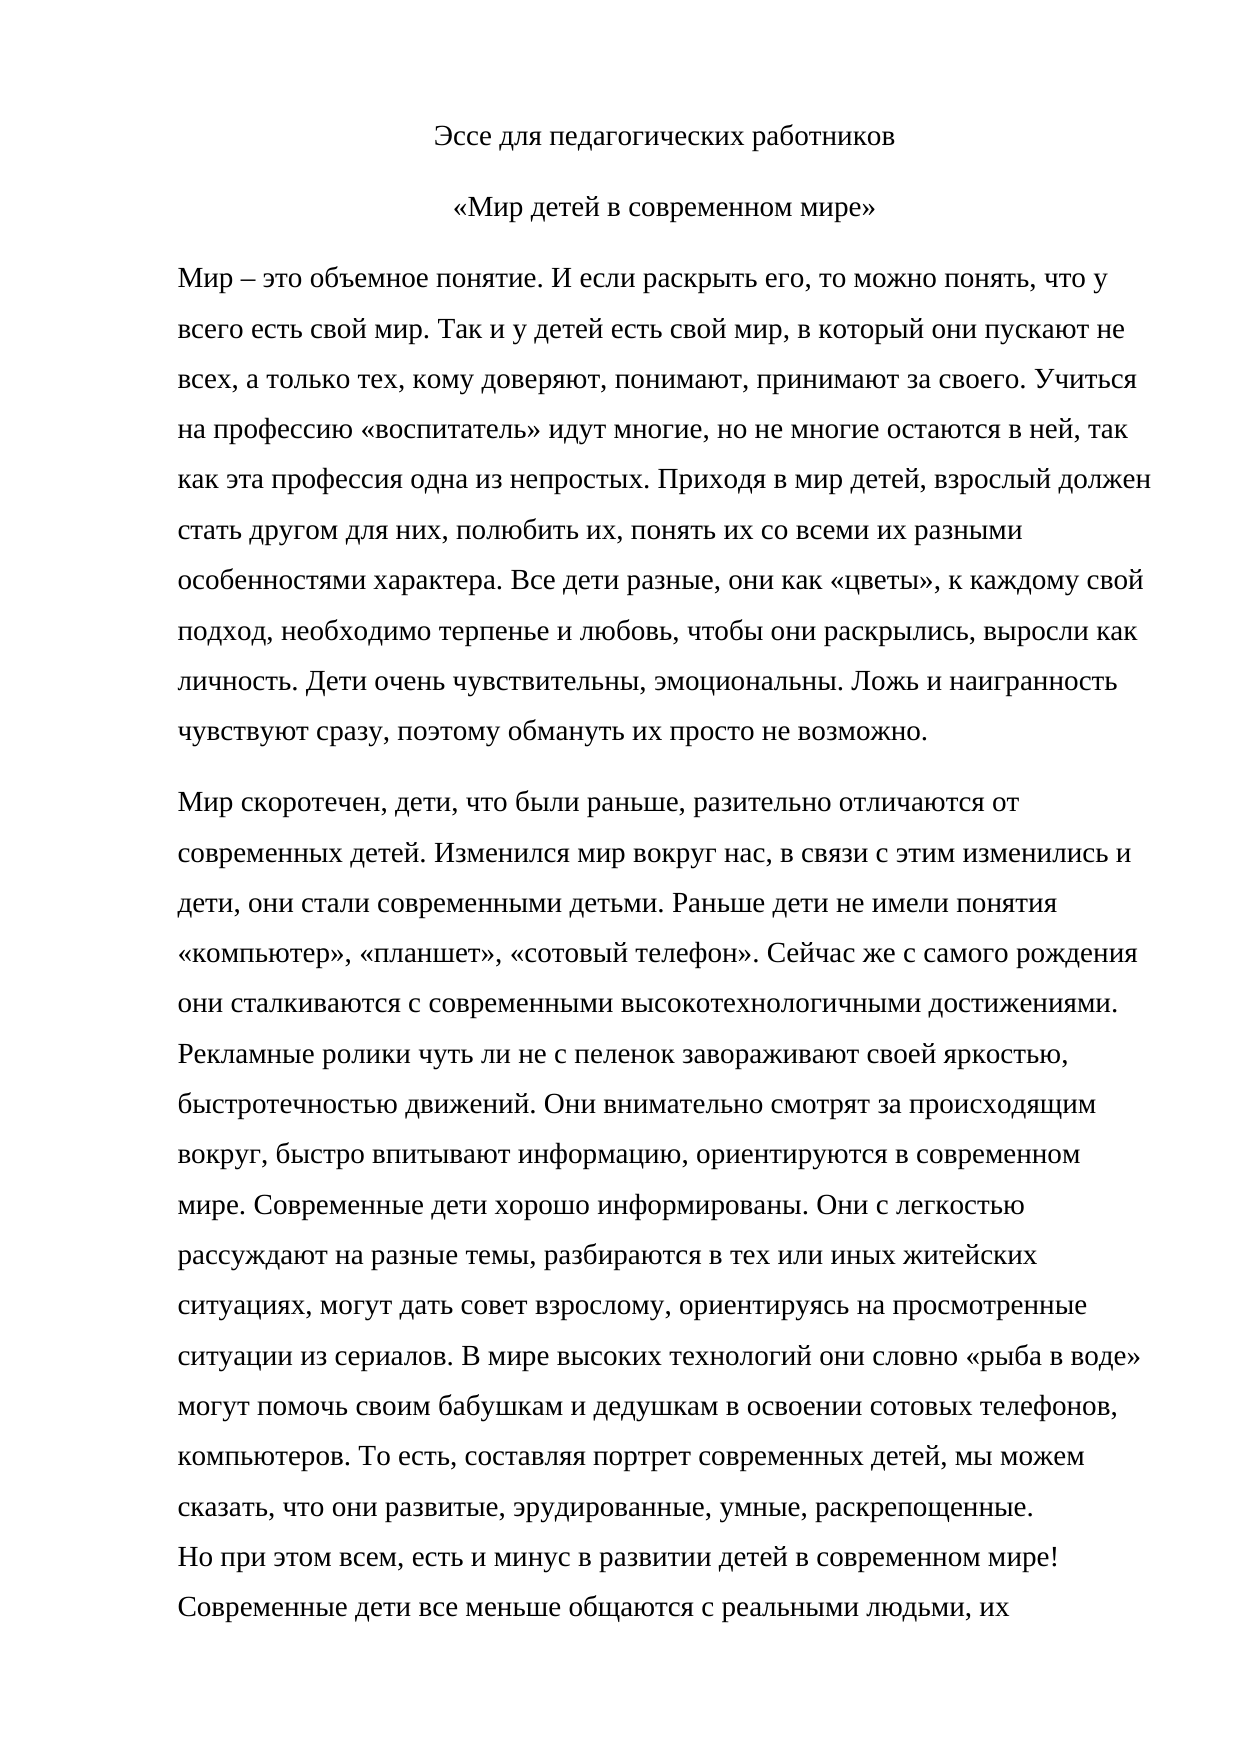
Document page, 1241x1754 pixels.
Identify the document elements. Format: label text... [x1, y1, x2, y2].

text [177, 784, 1152, 1623]
text Эссе для педагогических работников [177, 118, 1152, 152]
text «Мир детей в современном мире» [177, 189, 1152, 223]
text Мир – это объемное понятие. И если раскрыть его, то можно понять, что у всего есть свой мир. Так и у детей есть свой мир, в который они пускают не всех, а только тех, кому доверяют, понимают, принимают за своего. Учиться на профессию «воспитатель» идут многие, но не многие остаются в ней, так как эта профессия одна из непростых. Приходя в мир детей, взрослый должен стать другом для них, полюбить их, понять их со всеми их разными особенностями характера. Все дети разные, они как «цветы», к каждому свой подход, необходимо терпенье и любовь, чтобы они раскрылись, выросли как личность. Дети очень чувствительны, эмоциональны. Ложь и наигранность чувствуют сразу, поэтому обмануть их просто не возможно. [177, 260, 1152, 747]
